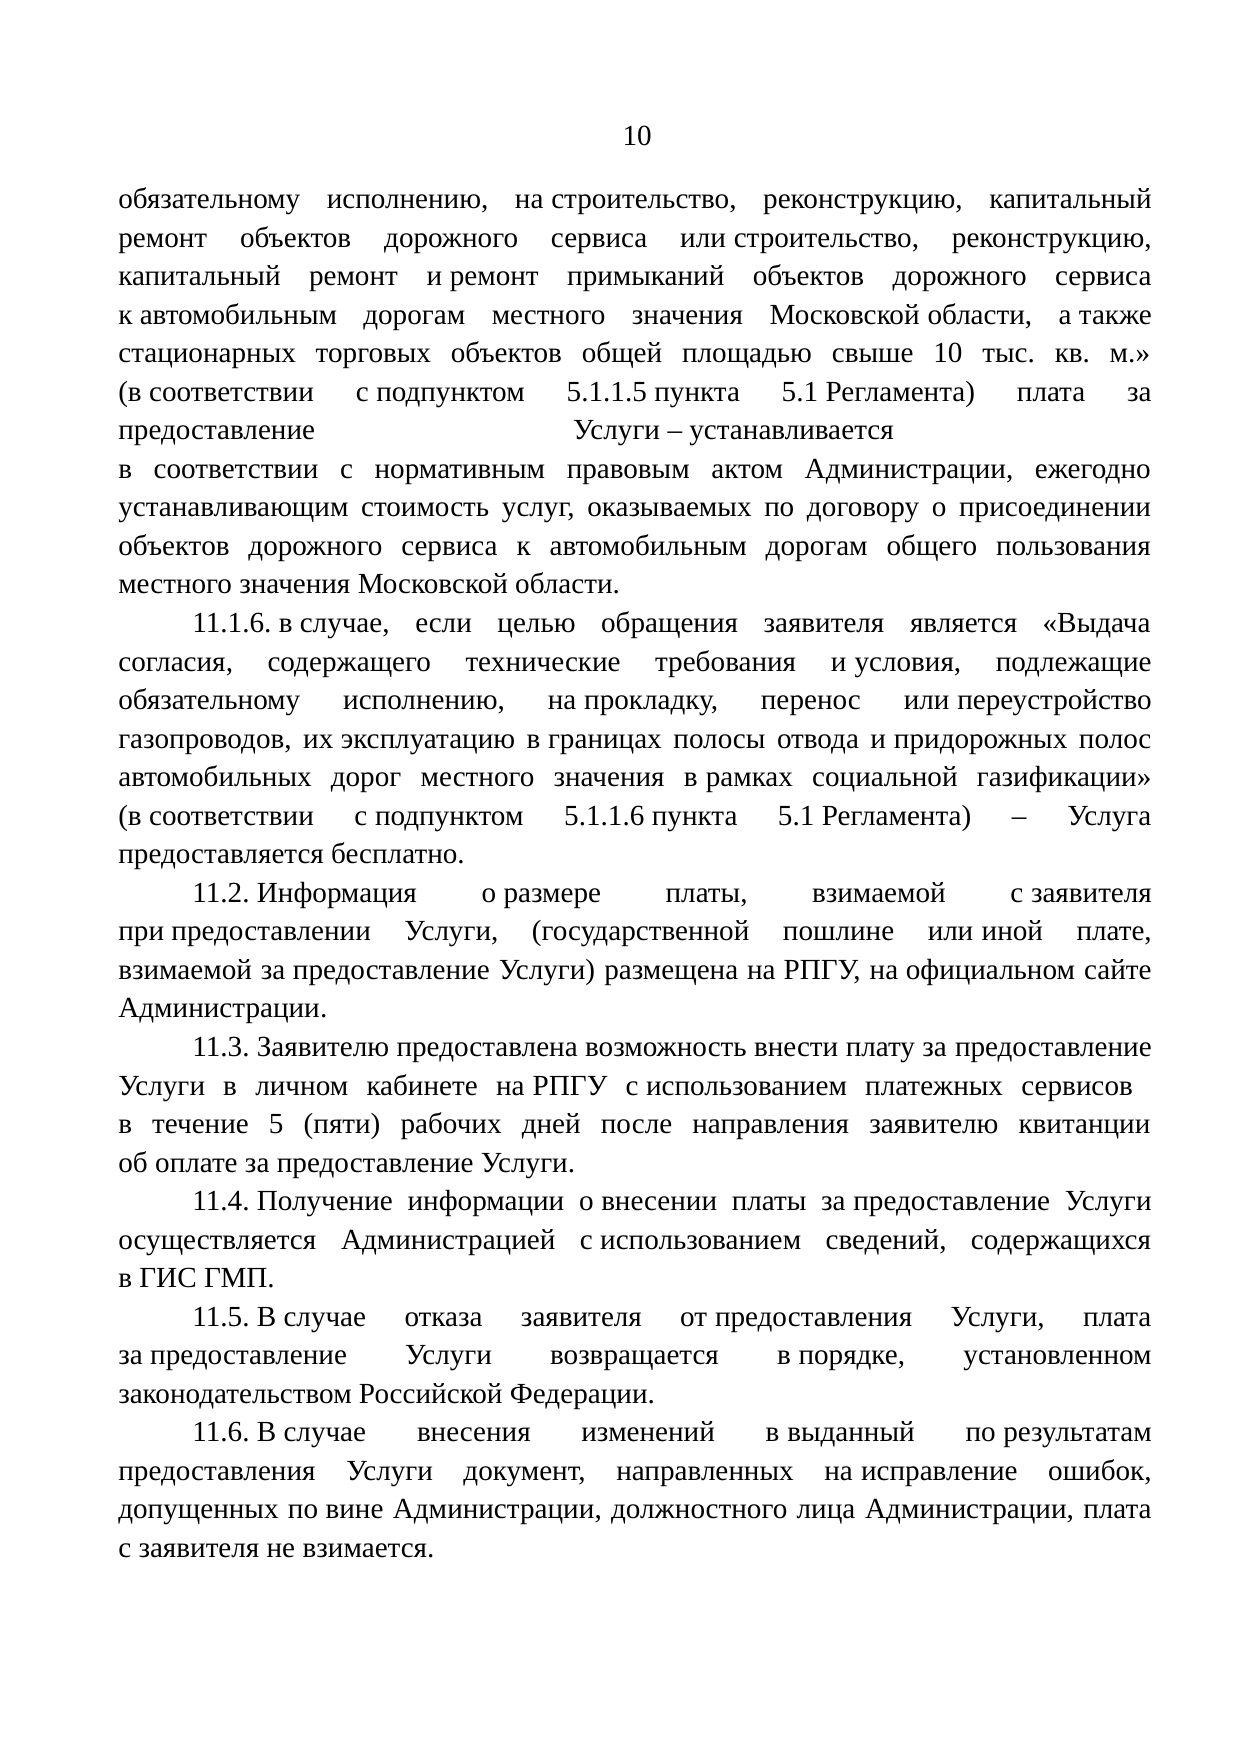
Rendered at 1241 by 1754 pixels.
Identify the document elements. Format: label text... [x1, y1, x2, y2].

text 11.1.6. в случае, если целью обращения заявителя является «Выдача согласия, содержащего технические требования и условия, подлежащие обязательному исполнению, на прокладку, перенос или переустройство газопроводов, их эксплуатацию в границах полосы отвода и придорожных полос автомобильных дорог местного значения в рамках социальной газификации» (в соответствии с подпунктом 5.1.1.6 пункта 5.1 Регламента) – Услуга предоставляется бесплатно. [118, 605, 1152, 870]
text 11.6. В случае внесения изменений в выданный по результатам предоставления Услуги документ, направленных на исправление ошибок, допущенных по вине Администрации, должностного лица Администрации, плата с заявителя не взимается. [118, 1414, 1152, 1564]
text 11.2. Информация о размере платы, взимаемой с заявителя при предоставлении Услуги, (государственной пошлине или иной плате, взимаемой за предоставление Услуги) размещена на РПГУ, на официальном сайте Администрации. [118, 875, 1152, 1024]
text 11.5. В случае отказа заявителя от предоставления Услуги, плата за предоставление Услуги возвращается в порядке, установленном законодательством Российской Федерации. [118, 1299, 1152, 1409]
text 11.4. Получение информации о внесении платы за предоставление Услуги осуществляется Администрацией с использованием сведений, содержащихся в ГИС ГМП. [118, 1183, 1152, 1294]
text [118, 181, 1152, 600]
text 11.3. Заявителю предоставлена возможность внести плату за предоставление Услуги в личном кабинете на РПГУ с использованием платежных сервисов в течение 5 (пяти) рабочих дней после направления заявителю квитанции об оплате за предоставление Услуги. [118, 1029, 1152, 1178]
